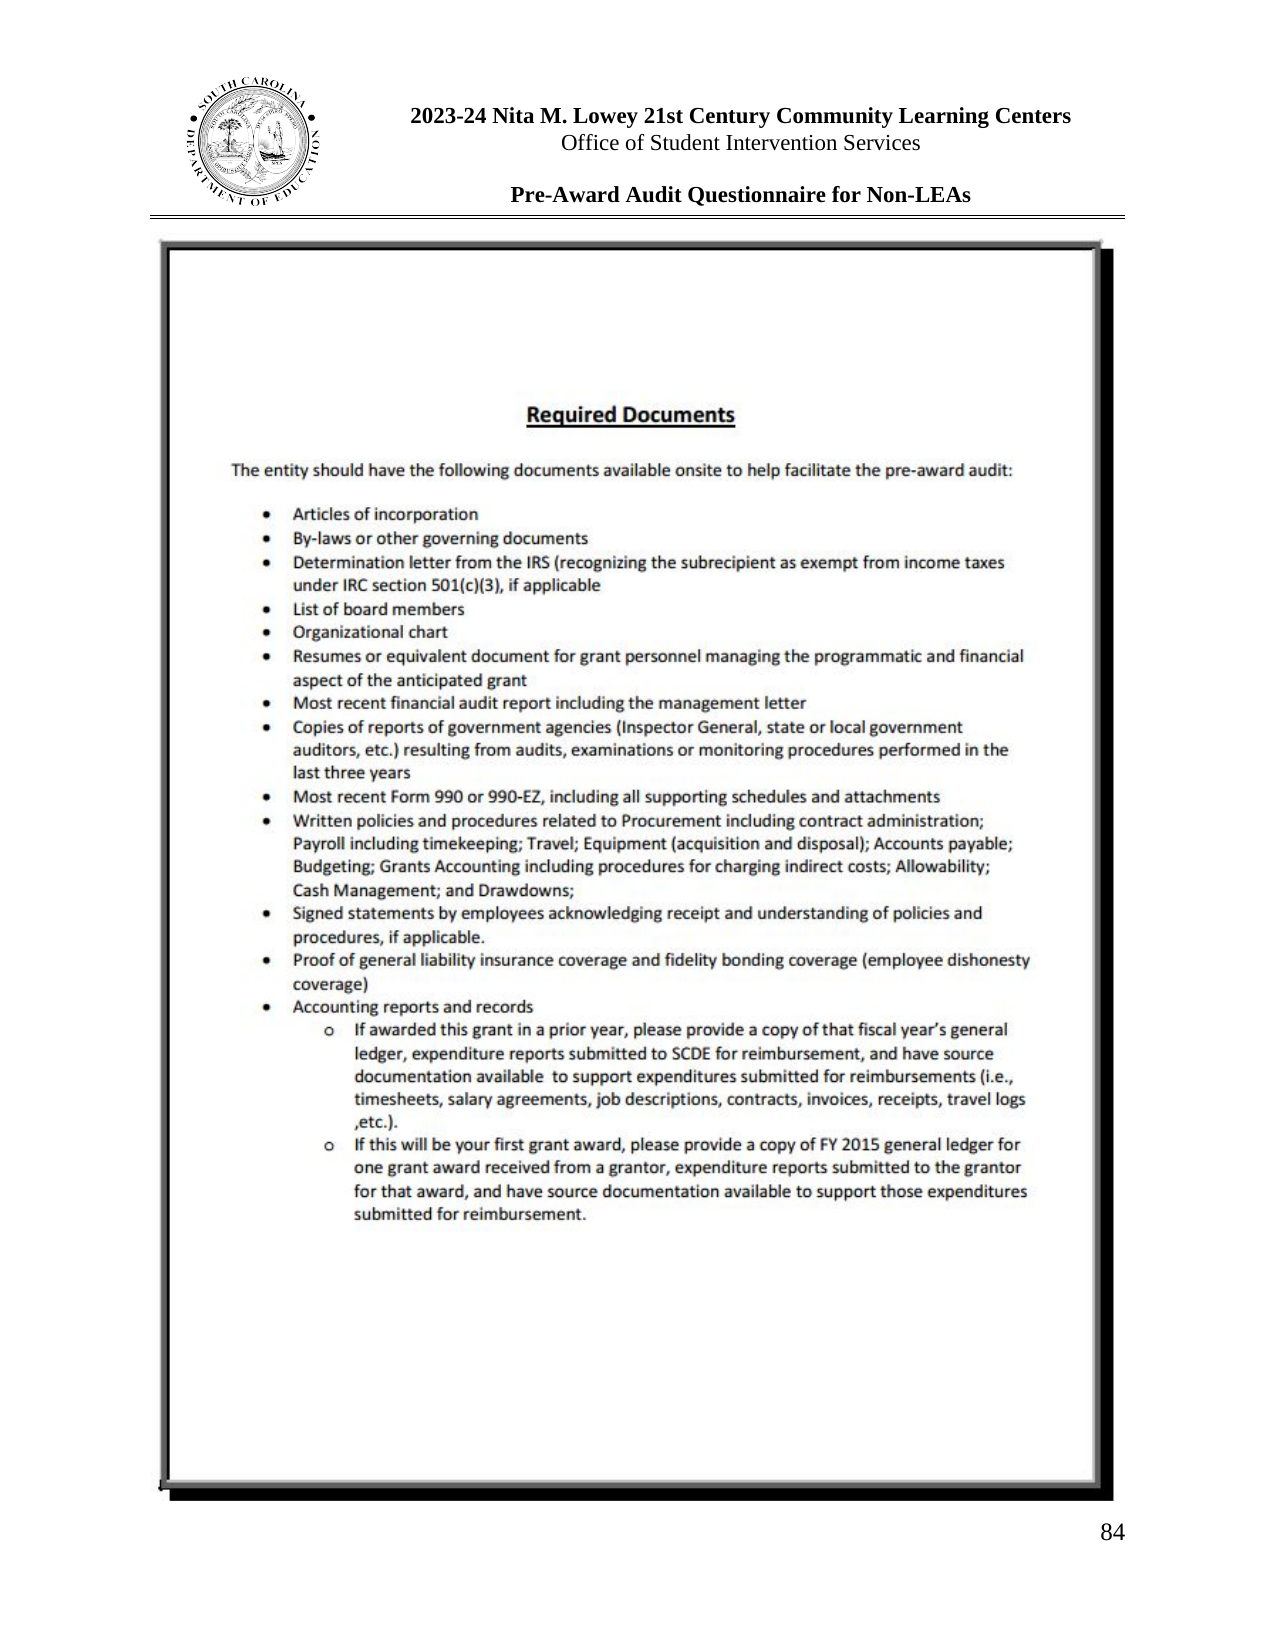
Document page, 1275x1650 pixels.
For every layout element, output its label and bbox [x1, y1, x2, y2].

picture [150, 232, 1125, 1501]
picture [183, 75, 324, 208]
